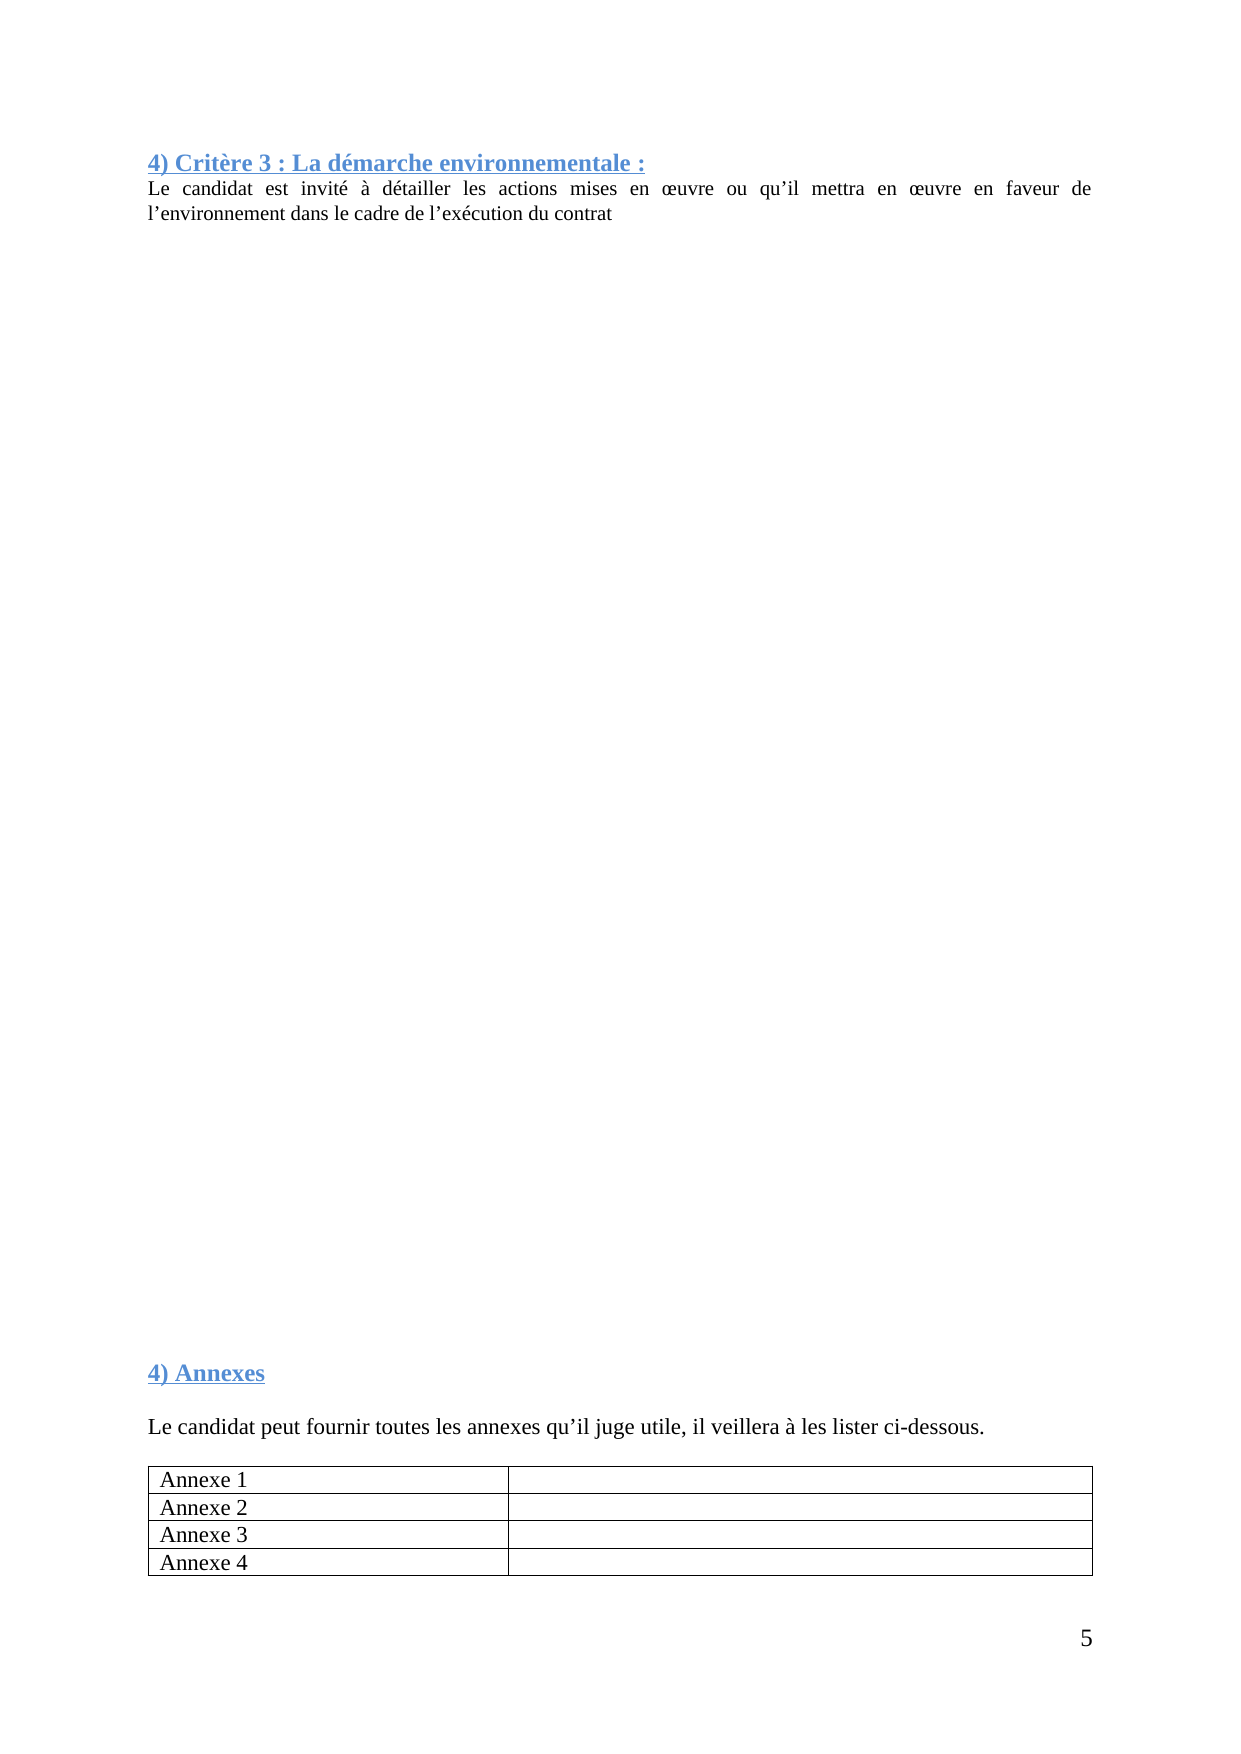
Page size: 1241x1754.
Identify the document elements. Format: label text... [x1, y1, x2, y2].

table_cell Annexe 3 [149, 1521, 508, 1548]
text Le candidat peut fournir toutes les annexes qu’il juge utile, il veillera à les lister ci-dessous. [148, 1413, 1093, 1439]
table_header Annexe 1 [149, 1467, 508, 1493]
table_cell [509, 1494, 1092, 1520]
text Le candidat est invité à détailler les actions mises en œuvre ou qu’il mettra en œuvre en faveur de l’environnement dans le cadre de l’exécution du contrat [148, 176, 1093, 224]
text 4) Annexes [148, 1358, 1093, 1386]
list 4) Critère 3 : La démarche environnementale : [148, 148, 1093, 176]
table_header [509, 1467, 1092, 1493]
table_cell [509, 1521, 1092, 1548]
table_cell [509, 1549, 1092, 1575]
table_cell Annexe 2 [149, 1494, 508, 1520]
table_cell Annexe 4 [149, 1549, 508, 1575]
